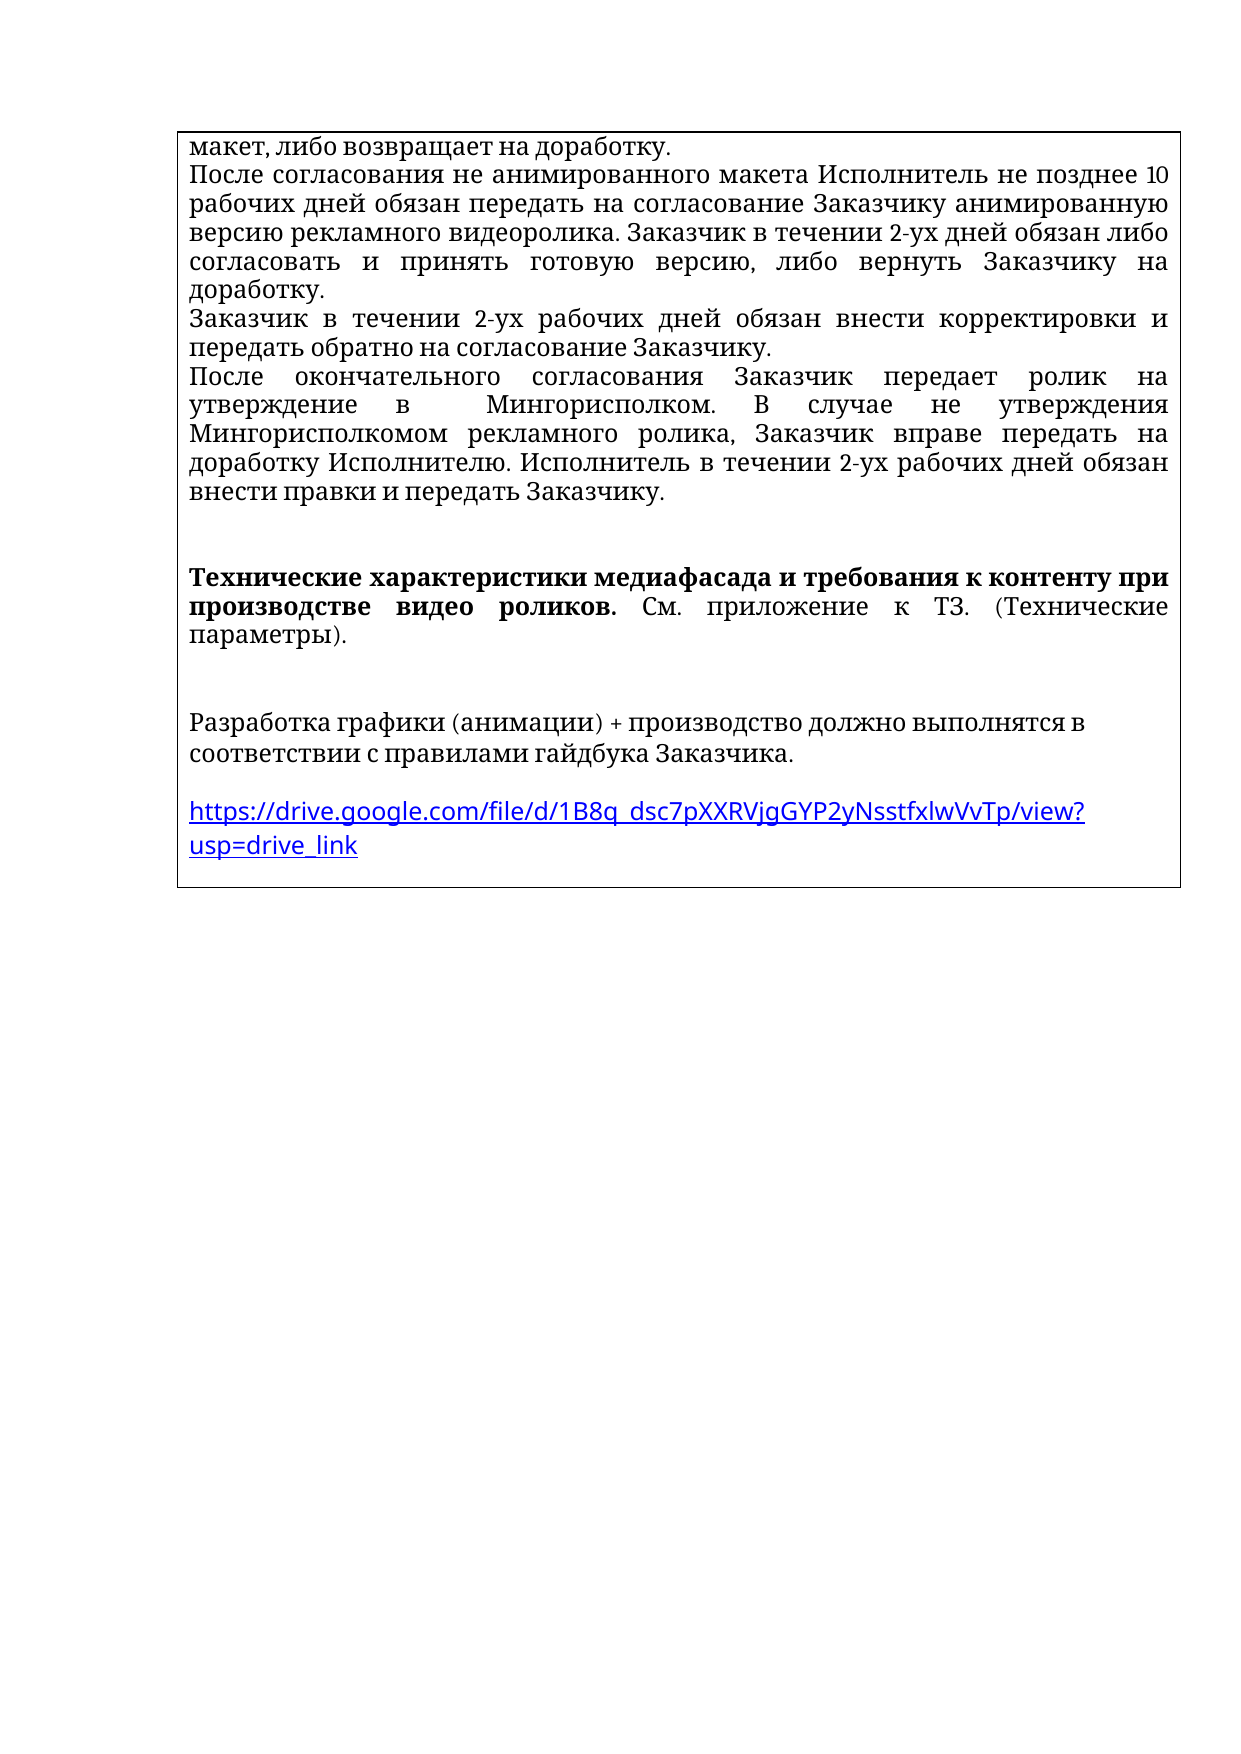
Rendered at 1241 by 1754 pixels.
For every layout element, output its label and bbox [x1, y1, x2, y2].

table_cell [178, 133, 1180, 887]
